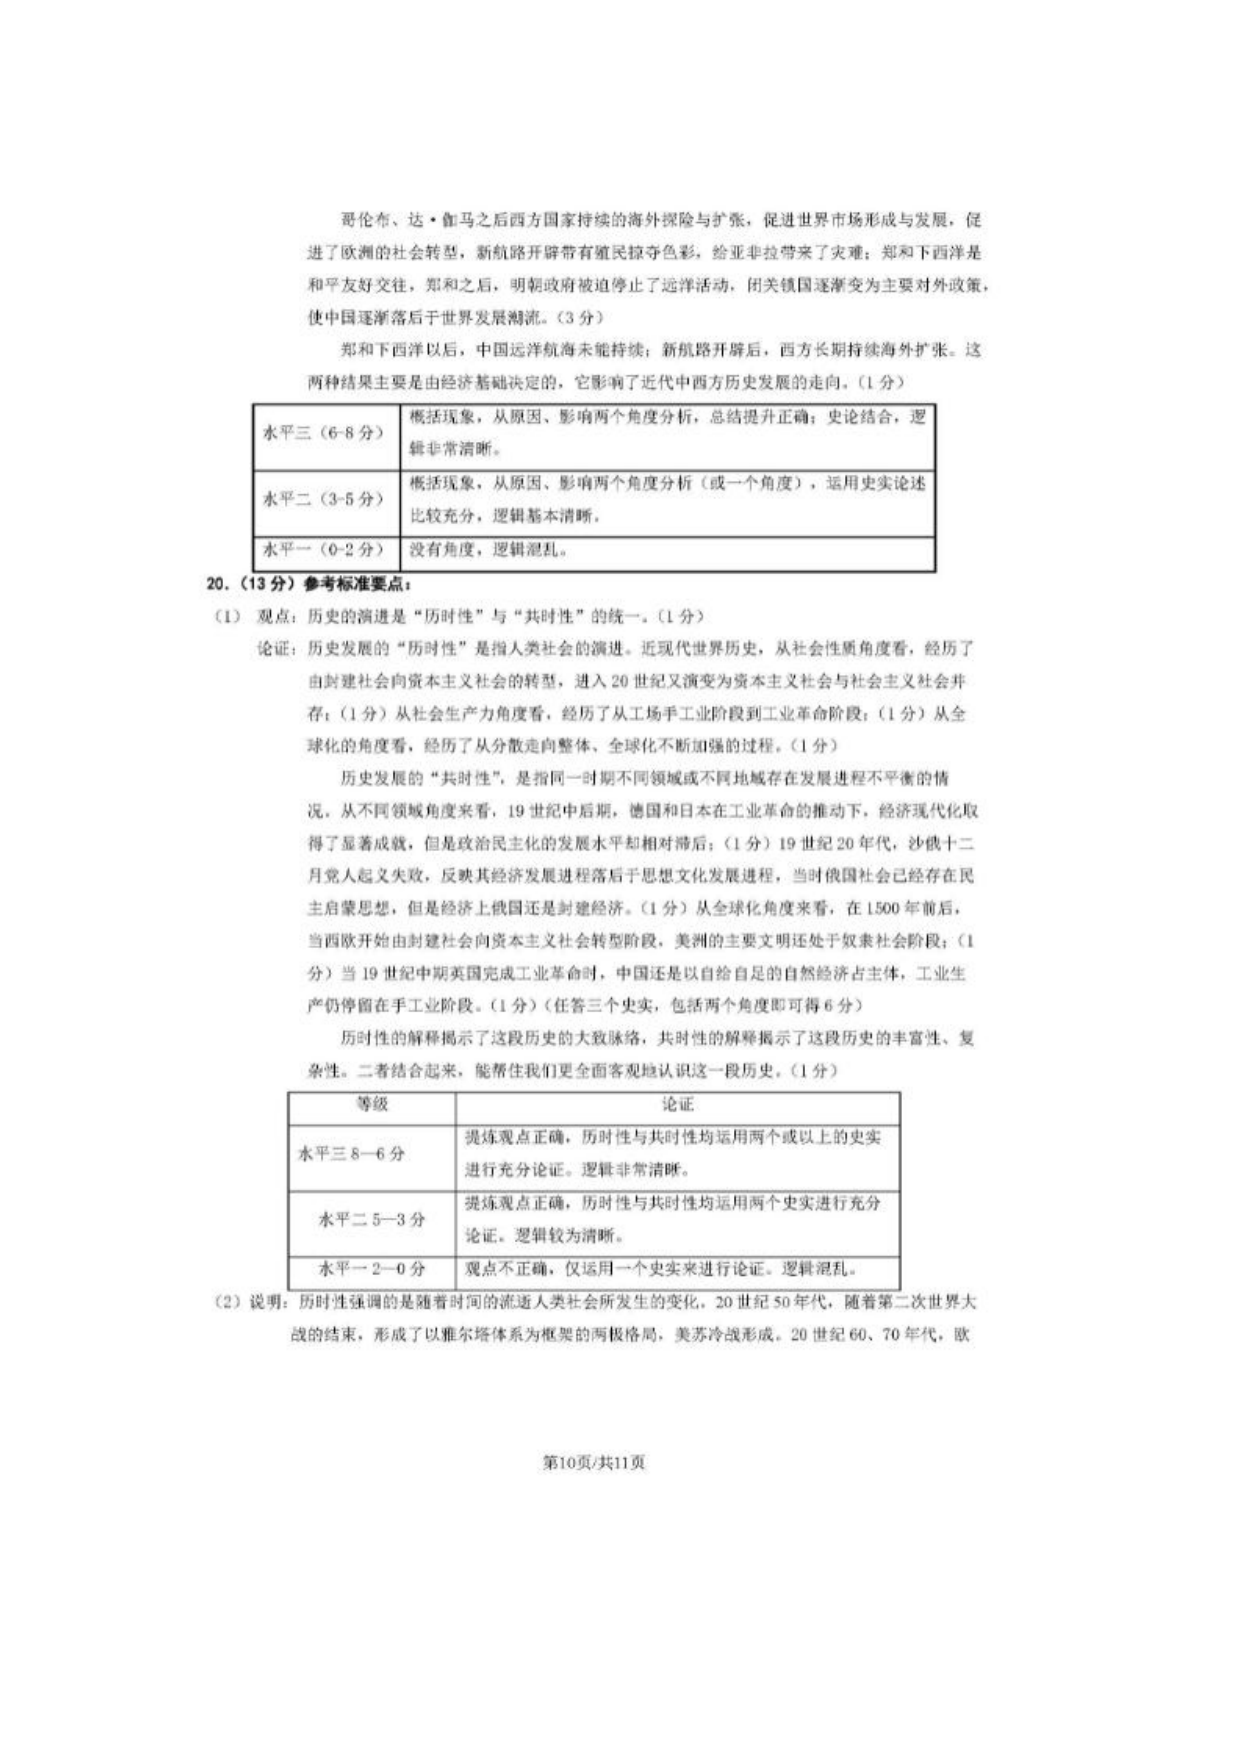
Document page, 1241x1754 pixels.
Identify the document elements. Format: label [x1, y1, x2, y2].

picture [187, 162, 1024, 1483]
